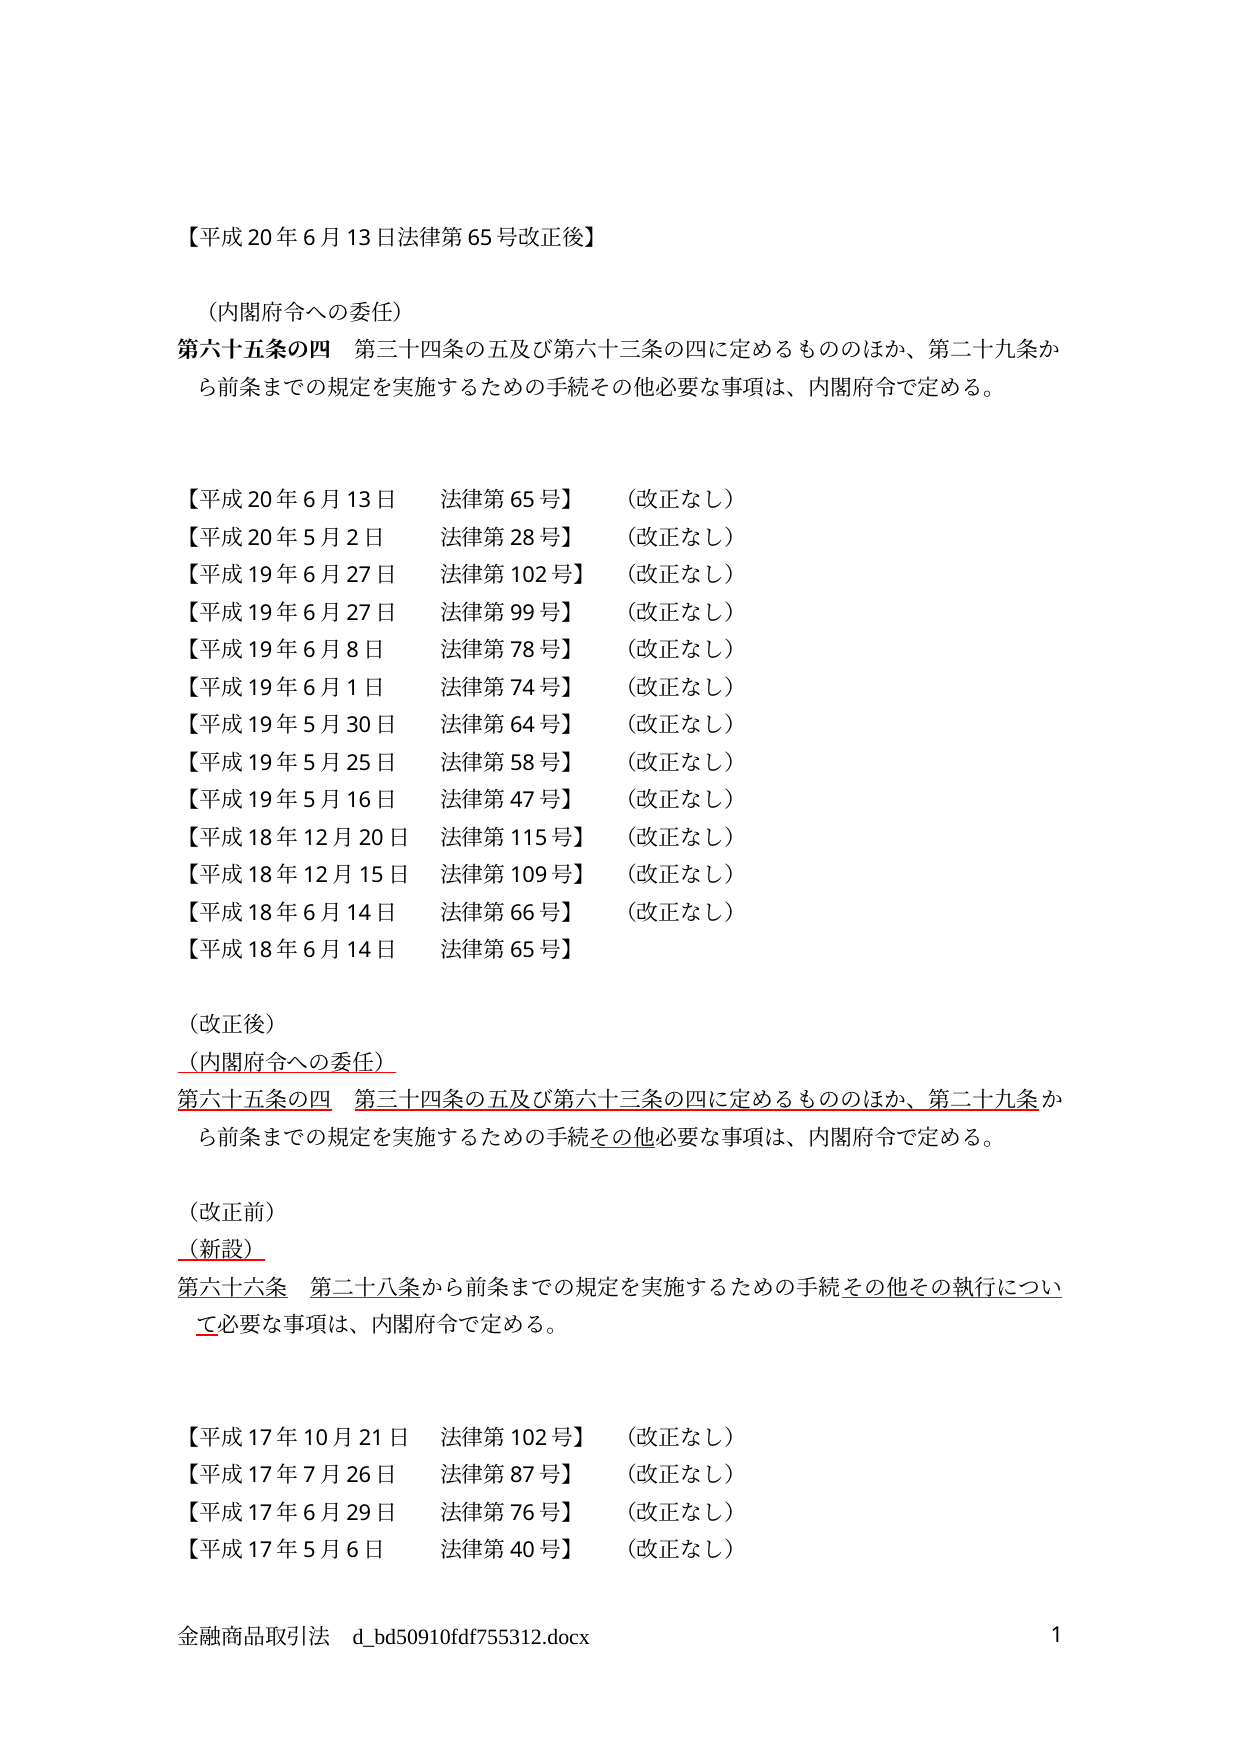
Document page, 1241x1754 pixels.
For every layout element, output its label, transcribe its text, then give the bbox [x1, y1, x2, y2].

text 【平成18年6月14日 法律第66号】 （改正なし） [177, 892, 1063, 929]
text （新設） [177, 1229, 1063, 1267]
text 第六十五条の四 第三十四条の五及び第六十三条の四に定めるもののほか、第二十九条から前条までの規定を実施するための手続その他必要な事項は、内閣府令で定める。 [177, 1079, 1063, 1154]
text 【平成17年5月6日 法律第40号】 （改正なし） [177, 1529, 1063, 1567]
text 【平成19年6月27日 法律第102号】 （改正なし） [177, 554, 1063, 592]
text （改正前） [177, 1192, 1063, 1229]
text （改正後） [177, 1004, 1063, 1042]
text 【平成19年6月27日 法律第99号】 （改正なし） [177, 592, 1063, 629]
text 【平成20年6月13日 法律第65号】 （改正なし） [177, 479, 1063, 517]
text 【平成17年10月21日 法律第102号】 （改正なし） [177, 1417, 1063, 1454]
text 【平成18年6月14日 法律第65号】 [177, 929, 1063, 967]
text 【平成19年6月8日 法律第78号】 （改正なし） [177, 629, 1063, 667]
text 第六十五条の四 第三十四条の五及び第六十三条の四に定めるもののほか、第二十九条から前条までの規定を実施するための手続その他必要な事項は、内閣府令で定める。 [177, 329, 1063, 404]
text 第六十六条 第二十八条から前条までの規定を実施するための手続その他その執行について必要な事項は、内閣府令で定める。 [177, 1267, 1063, 1342]
text 【平成17年7月26日 法律第87号】 （改正なし） [177, 1454, 1063, 1492]
text 【平成19年6月1日 法律第74号】 （改正なし） [177, 667, 1063, 704]
text （内閣府令への委任） [196, 292, 1063, 329]
text 【平成20年6月13日法律第65号改正後】 [177, 217, 1063, 254]
text 【平成18年12月20日 法律第115号】 （改正なし） [177, 817, 1063, 854]
text 【平成20年5月2日 法律第28号】 （改正なし） [177, 517, 1063, 554]
text 【平成17年6月29日 法律第76号】 （改正なし） [177, 1492, 1063, 1529]
text 【平成19年5月16日 法律第47号】 （改正なし） [177, 779, 1063, 817]
text 【平成19年5月30日 法律第64号】 （改正なし） [177, 704, 1063, 742]
text 【平成18年12月15日 法律第109号】 （改正なし） [177, 854, 1063, 892]
text 【平成19年5月25日 法律第58号】 （改正なし） [177, 742, 1063, 779]
text （内閣府令への委任） [177, 1042, 1063, 1079]
